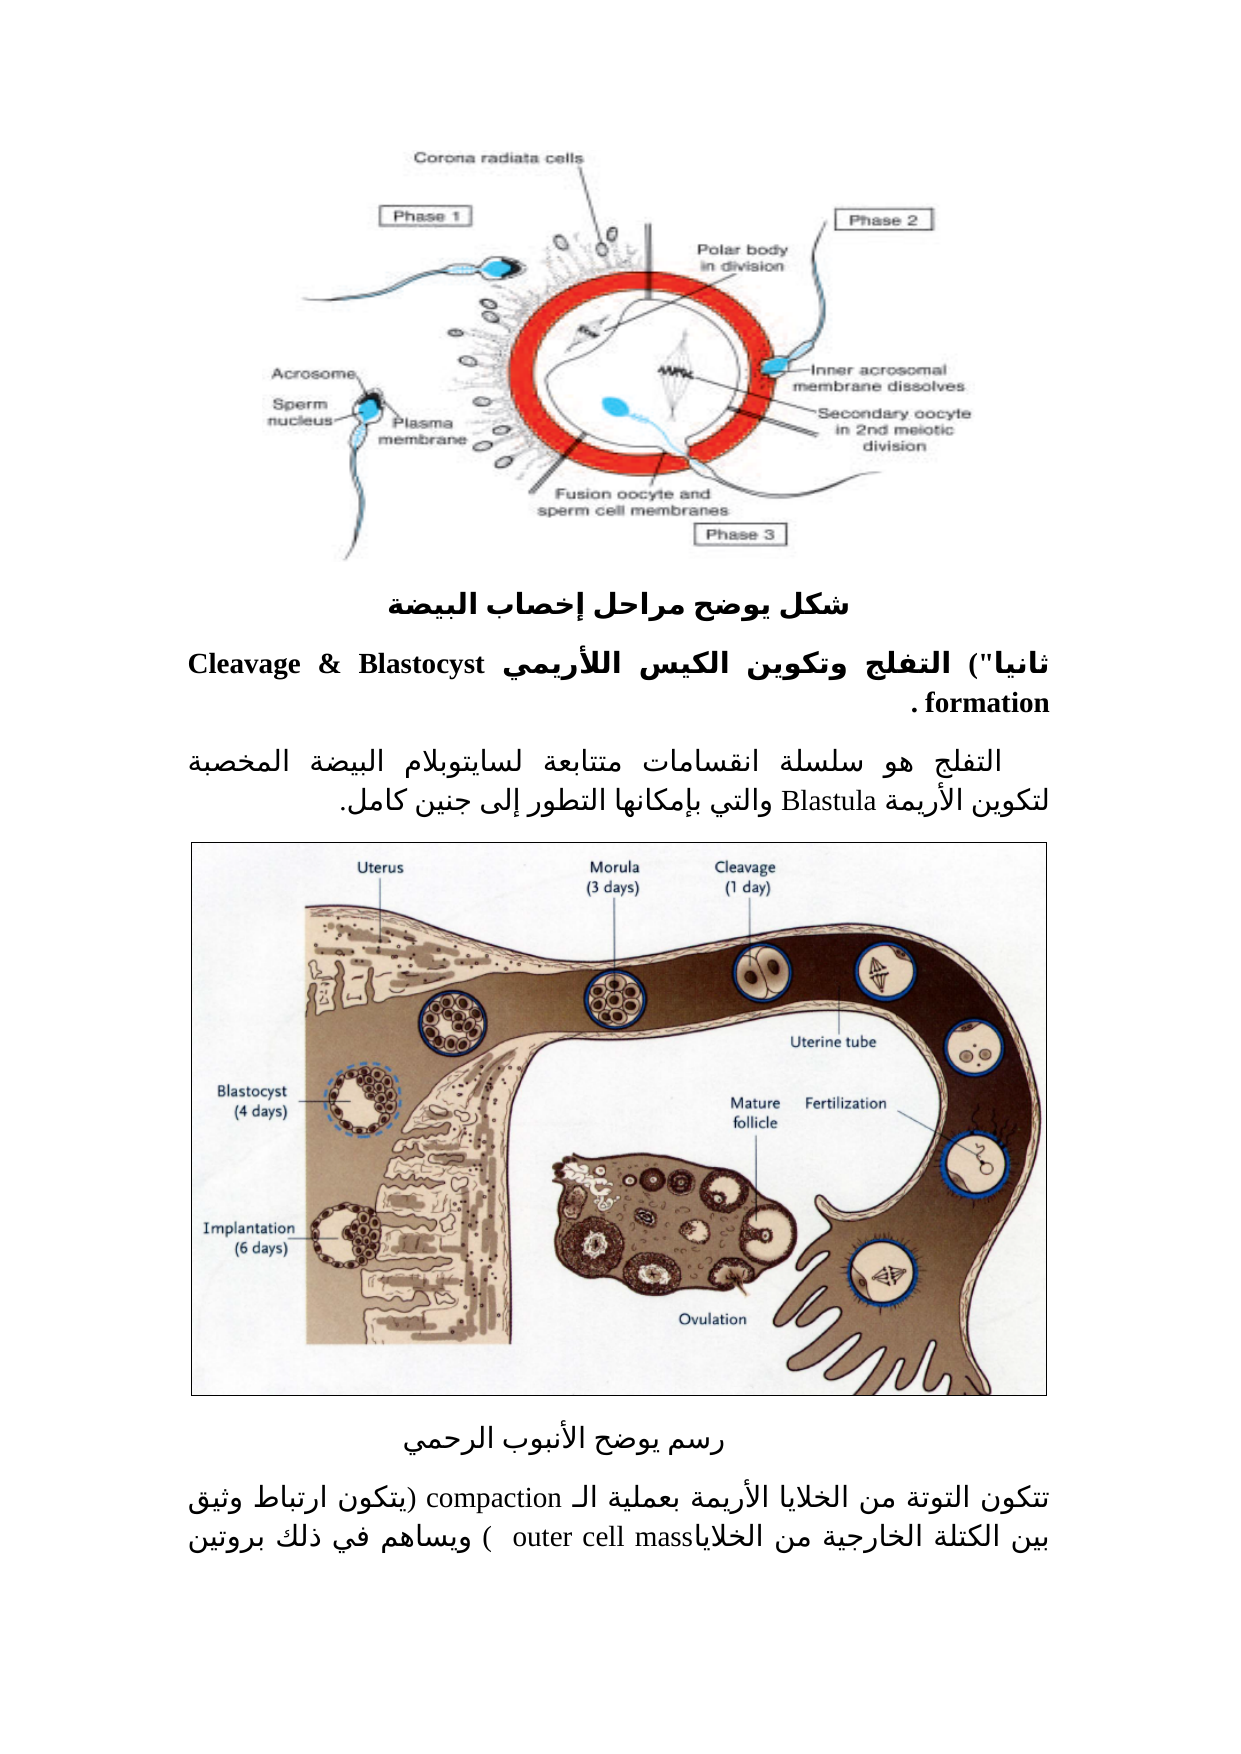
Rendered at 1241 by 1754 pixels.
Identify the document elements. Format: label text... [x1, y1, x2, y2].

text التفلج هو سلسلة انقسامات متتابعة لسايتوبلام البيضة المخصبة لتكوين الأريمة Blastula والتي بإمكانها التطور إلى جنين كامل. [187, 744, 1050, 816]
text ثانيا") التفلج وتكوين الكيس اللأريمي Cleavage & Blastocyst formation . [187, 646, 1050, 718]
text شكل يوضح مراحل إخصاب البيضة [187, 587, 1050, 620]
text رسم يوضح الأنبوب الرحمي [187, 1421, 940, 1454]
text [187, 1480, 1050, 1552]
